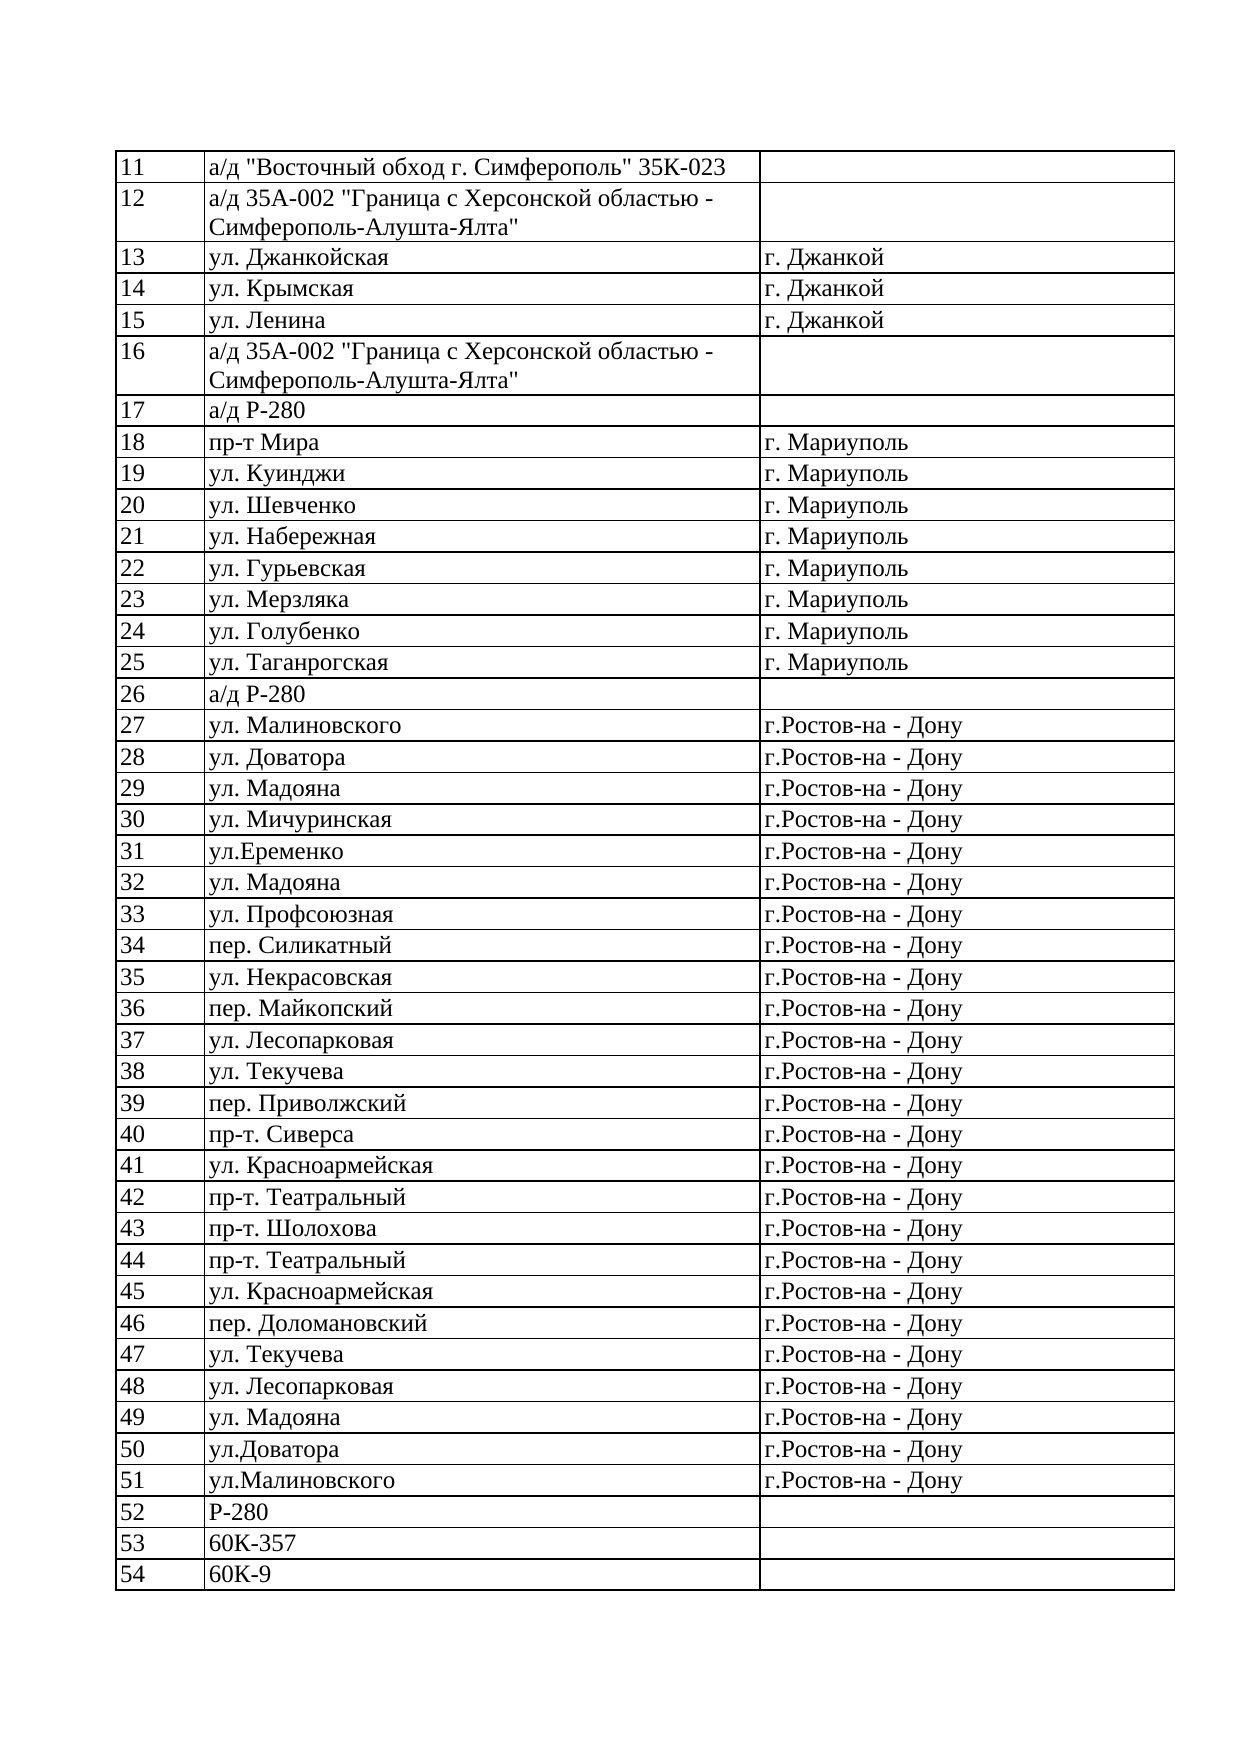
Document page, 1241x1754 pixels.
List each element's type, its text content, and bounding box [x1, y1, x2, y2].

table_cell 37 [117, 1025, 204, 1054]
table_cell ул. Таганрогская [205, 647, 759, 677]
table_cell [761, 1497, 1174, 1526]
table_cell пер. Майкопский [205, 993, 759, 1023]
table_cell 33 [117, 899, 204, 929]
table_cell г.Ростов-на - Дону [761, 1371, 1174, 1401]
table_cell 47 [117, 1339, 204, 1369]
table_cell ул. Профсоюзная [205, 899, 759, 929]
table_cell пер. Силикатный [205, 930, 759, 960]
table_cell ул. Красноармейская [205, 1276, 759, 1306]
table_cell г. Мариуполь [761, 616, 1174, 646]
table_cell а/д 35А-002 "Граница с Херсонской областью -Симферополь-Алушта-Ялта" [205, 337, 759, 394]
table_cell г. Мариуполь [761, 458, 1174, 488]
table_cell г.Ростов-на - Дону [761, 1088, 1174, 1117]
table_cell [761, 183, 1174, 241]
table_cell 43 [117, 1213, 204, 1243]
table_cell 54 [117, 1560, 204, 1589]
table_cell 42 [117, 1182, 204, 1212]
table_cell ул. Доватора [205, 742, 759, 771]
table_cell а/д 35А-002 "Граница с Херсонской областью -Симферополь-Алушта-Ялта" [205, 183, 759, 241]
table_cell ул. Гурьевская [205, 553, 759, 583]
table_cell ул. Мадояна [205, 773, 759, 803]
table_cell ул. Мадояна [205, 867, 759, 897]
table_cell ул. Мерзляка [205, 584, 759, 614]
table_cell г. Мариуполь [761, 553, 1174, 583]
table_cell ул. Малиновского [205, 710, 759, 740]
table_cell пр-т. Театральный [205, 1182, 759, 1212]
table_cell 20 [117, 490, 204, 520]
table_cell г.Ростов-на - Дону [761, 1276, 1174, 1306]
table_cell 15 [117, 305, 204, 335]
table_cell 31 [117, 836, 204, 866]
table_cell ул. Текучева [205, 1056, 759, 1086]
table_cell 60К-357 [205, 1528, 759, 1558]
table_cell Р-280 [205, 1497, 759, 1526]
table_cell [205, 152, 759, 181]
table_cell ул. Лесопарковая [205, 1371, 759, 1401]
table_cell г.Ростов-на - Дону [761, 1339, 1174, 1369]
table_cell г. Мариуполь [761, 647, 1174, 677]
table_cell 49 [117, 1402, 204, 1432]
table_cell г.Ростов-на - Дону [761, 1025, 1174, 1054]
table_cell г.Ростов-на - Дону [761, 1245, 1174, 1275]
table_cell 35 [117, 962, 204, 992]
table_cell а/д Р-280 [205, 396, 759, 425]
table_cell [761, 152, 1174, 181]
table_cell ул.Еременко [205, 836, 759, 866]
table_cell г.Ростов-на - Дону [761, 710, 1174, 740]
table_cell г.Ростов-на - Дону [761, 1465, 1174, 1495]
table_cell г.Ростов-на - Дону [761, 1402, 1174, 1432]
table_cell г.Ростов-на - Дону [761, 1056, 1174, 1086]
table_cell 22 [117, 553, 204, 583]
table_cell г.Ростов-на - Дону [761, 1308, 1174, 1338]
table_cell г.Ростов-на - Дону [761, 805, 1174, 834]
table_cell г.Ростов-на - Дону [761, 836, 1174, 866]
table_cell 19 [117, 458, 204, 488]
table_cell ул. Некрасовская [205, 962, 759, 992]
table_cell ул. Шевченко [205, 490, 759, 520]
table_cell 12 [117, 183, 204, 241]
table_cell ул.Малиновского [205, 1465, 759, 1495]
table_cell 21 [117, 521, 204, 551]
table_cell г.Ростов-на - Дону [761, 1119, 1174, 1149]
table_cell ул. Красноармейская [205, 1151, 759, 1180]
table_cell г.Ростов-на - Дону [761, 773, 1174, 803]
table_cell 48 [117, 1371, 204, 1401]
table_cell [761, 396, 1174, 425]
table_cell г.Ростов-на - Дону [761, 1213, 1174, 1243]
table_cell ул. Текучева [205, 1339, 759, 1369]
table_cell ул. Джанкойская [205, 242, 759, 272]
table_cell 40 [117, 1119, 204, 1149]
table_cell г.Ростов-на - Дону [761, 867, 1174, 897]
table_cell 39 [117, 1088, 204, 1117]
table_cell ул.Доватора [205, 1434, 759, 1463]
table_cell пр-т. Театральный [205, 1245, 759, 1275]
table_cell 16 [117, 337, 204, 394]
table_cell 38 [117, 1056, 204, 1086]
table_cell 23 [117, 584, 204, 614]
table_cell 29 [117, 773, 204, 803]
table_cell 28 [117, 742, 204, 771]
table_cell г. Мариуполь [761, 427, 1174, 457]
table_cell ул. Ленина [205, 305, 759, 335]
table_cell 14 [117, 274, 204, 303]
table_cell 46 [117, 1308, 204, 1338]
table_cell [761, 337, 1174, 394]
table_cell 17 [117, 396, 204, 425]
table_cell 60К-9 [205, 1560, 759, 1589]
table_cell 34 [117, 930, 204, 960]
table_cell г.Ростов-на - Дону [761, 742, 1174, 771]
table_cell [761, 1528, 1174, 1558]
table_cell пр-т Мира [205, 427, 759, 457]
table_cell [761, 1560, 1174, 1589]
table_cell г. Мариуполь [761, 521, 1174, 551]
table_cell г. Мариуполь [761, 584, 1174, 614]
table_cell г.Ростов-на - Дону [761, 930, 1174, 960]
table_cell ул. Голубенко [205, 616, 759, 646]
table_cell г.Ростов-на - Дону [761, 993, 1174, 1023]
table_cell 30 [117, 805, 204, 834]
table_cell 52 [117, 1497, 204, 1526]
table_cell г. Джанкой [761, 305, 1174, 335]
table_cell пр-т. Сиверса [205, 1119, 759, 1149]
table_cell 44 [117, 1245, 204, 1275]
table_cell г. Мариуполь [761, 490, 1174, 520]
table_cell г.Ростов-на - Дону [761, 962, 1174, 992]
table_cell 50 [117, 1434, 204, 1463]
table_cell пер. Доломановский [205, 1308, 759, 1338]
table_cell ул. Куинджи [205, 458, 759, 488]
table_cell г.Ростов-на - Дону [761, 1434, 1174, 1463]
table_cell 45 [117, 1276, 204, 1306]
table_cell 24 [117, 616, 204, 646]
table_cell 13 [117, 242, 204, 272]
table_cell ул. Мадояна [205, 1402, 759, 1432]
table_cell пер. Приволжский [205, 1088, 759, 1117]
table_cell 36 [117, 993, 204, 1023]
table_cell ул. Мичуринская [205, 805, 759, 834]
table_cell 41 [117, 1151, 204, 1180]
table_cell г.Ростов-на - Дону [761, 899, 1174, 929]
table_cell 27 [117, 710, 204, 740]
table_cell 18 [117, 427, 204, 457]
table_cell ул. Лесопарковая [205, 1025, 759, 1054]
table_cell а/д Р-280 [205, 679, 759, 708]
table_cell 11 [117, 152, 204, 181]
table_cell 26 [117, 679, 204, 708]
table_cell г. Джанкой [761, 242, 1174, 272]
table_cell 32 [117, 867, 204, 897]
table_cell [761, 679, 1174, 708]
table_cell ул. Набережная [205, 521, 759, 551]
table_cell 51 [117, 1465, 204, 1495]
table_cell г.Ростов-на - Дону [761, 1182, 1174, 1212]
table_cell ул. Крымская [205, 274, 759, 303]
table_cell 25 [117, 647, 204, 677]
table_cell 53 [117, 1528, 204, 1558]
table_cell г.Ростов-на - Дону [761, 1151, 1174, 1180]
table_cell г. Джанкой [761, 274, 1174, 303]
table_cell пр-т. Шолохова [205, 1213, 759, 1243]
